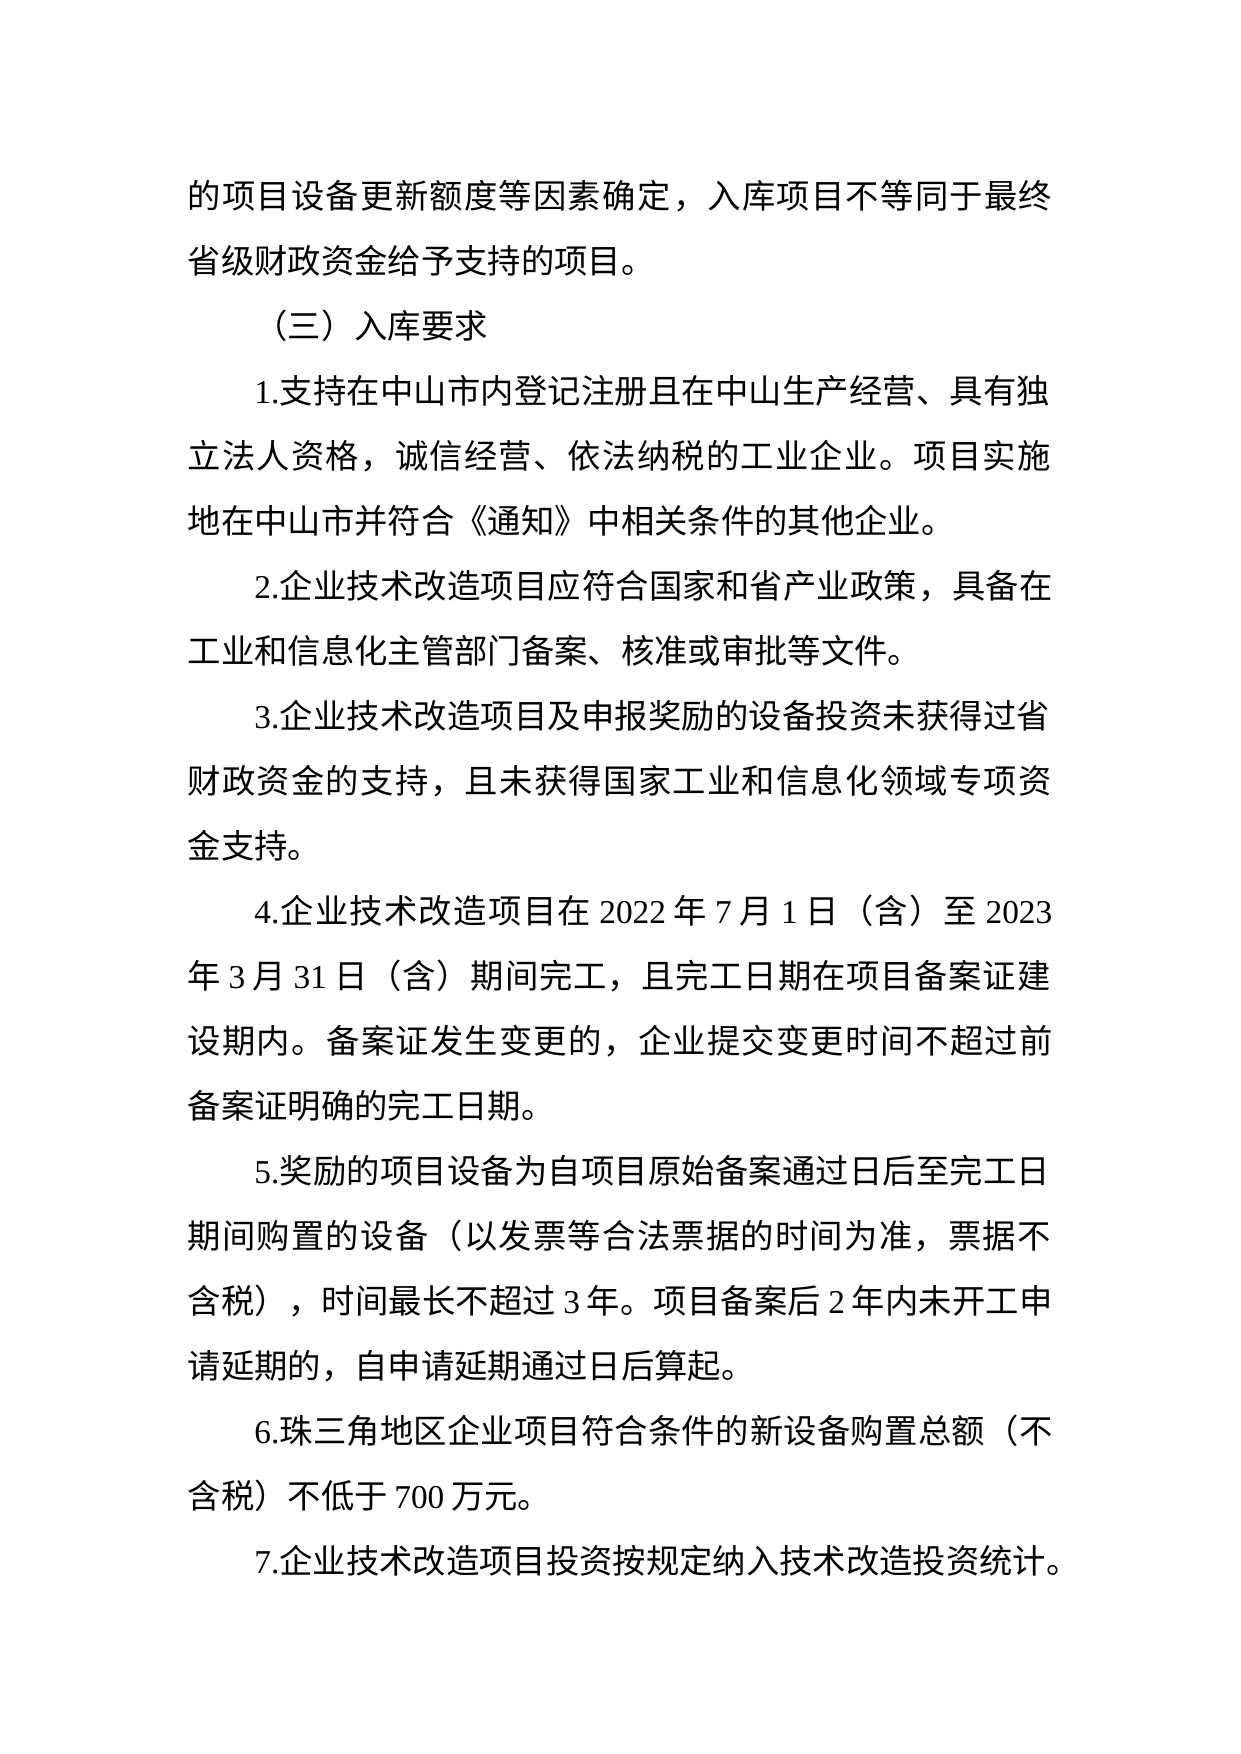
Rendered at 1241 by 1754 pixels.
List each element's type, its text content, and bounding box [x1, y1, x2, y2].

list 3.企业技术改造项目及申报奖励的设备投资未获得过省财政资金的支持，且未获得国家工业和信息化领域专项资金支持。 [187, 682, 1053, 877]
list 4.企业技术改造项目在2022年7月1日（含）至2023年3月31日（含）期间完工，且完工日期在项目备案证建设期内。备案证发生变更的，企业提交变更时间不超过前备案证明确的完工日期。 [187, 877, 1053, 1137]
list 2.企业技术改造项目应符合国家和省产业政策，具备在工业和信息化主管部门备案、核准或审批等文件。 [187, 552, 1053, 682]
text 1.支持在中山市内登记注册且在中山生产经营、具有独立法人资格，诚信经营、依法纳税的工业企业。项目实施地在中山市并符合《通知》中相关条件的其他企业。 [187, 357, 1053, 552]
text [187, 162, 1053, 292]
text 7.企业技术改造项目投资按规定纳入技术改造投资统计。 [187, 1527, 1053, 1592]
text 5.奖励的项目设备为自项目原始备案通过日后至完工日期间购置的设备（以发票等合法票据的时间为准，票据不含税），时间最长不超过3年。项目备案后2年内未开工申请延期的，自申请延期通过日后算起。 [187, 1137, 1053, 1397]
text （三）入库要求 [187, 292, 1053, 357]
text 6.珠三角地区企业项目符合条件的新设备购置总额（不含税）不低于700万元。 [187, 1397, 1053, 1527]
